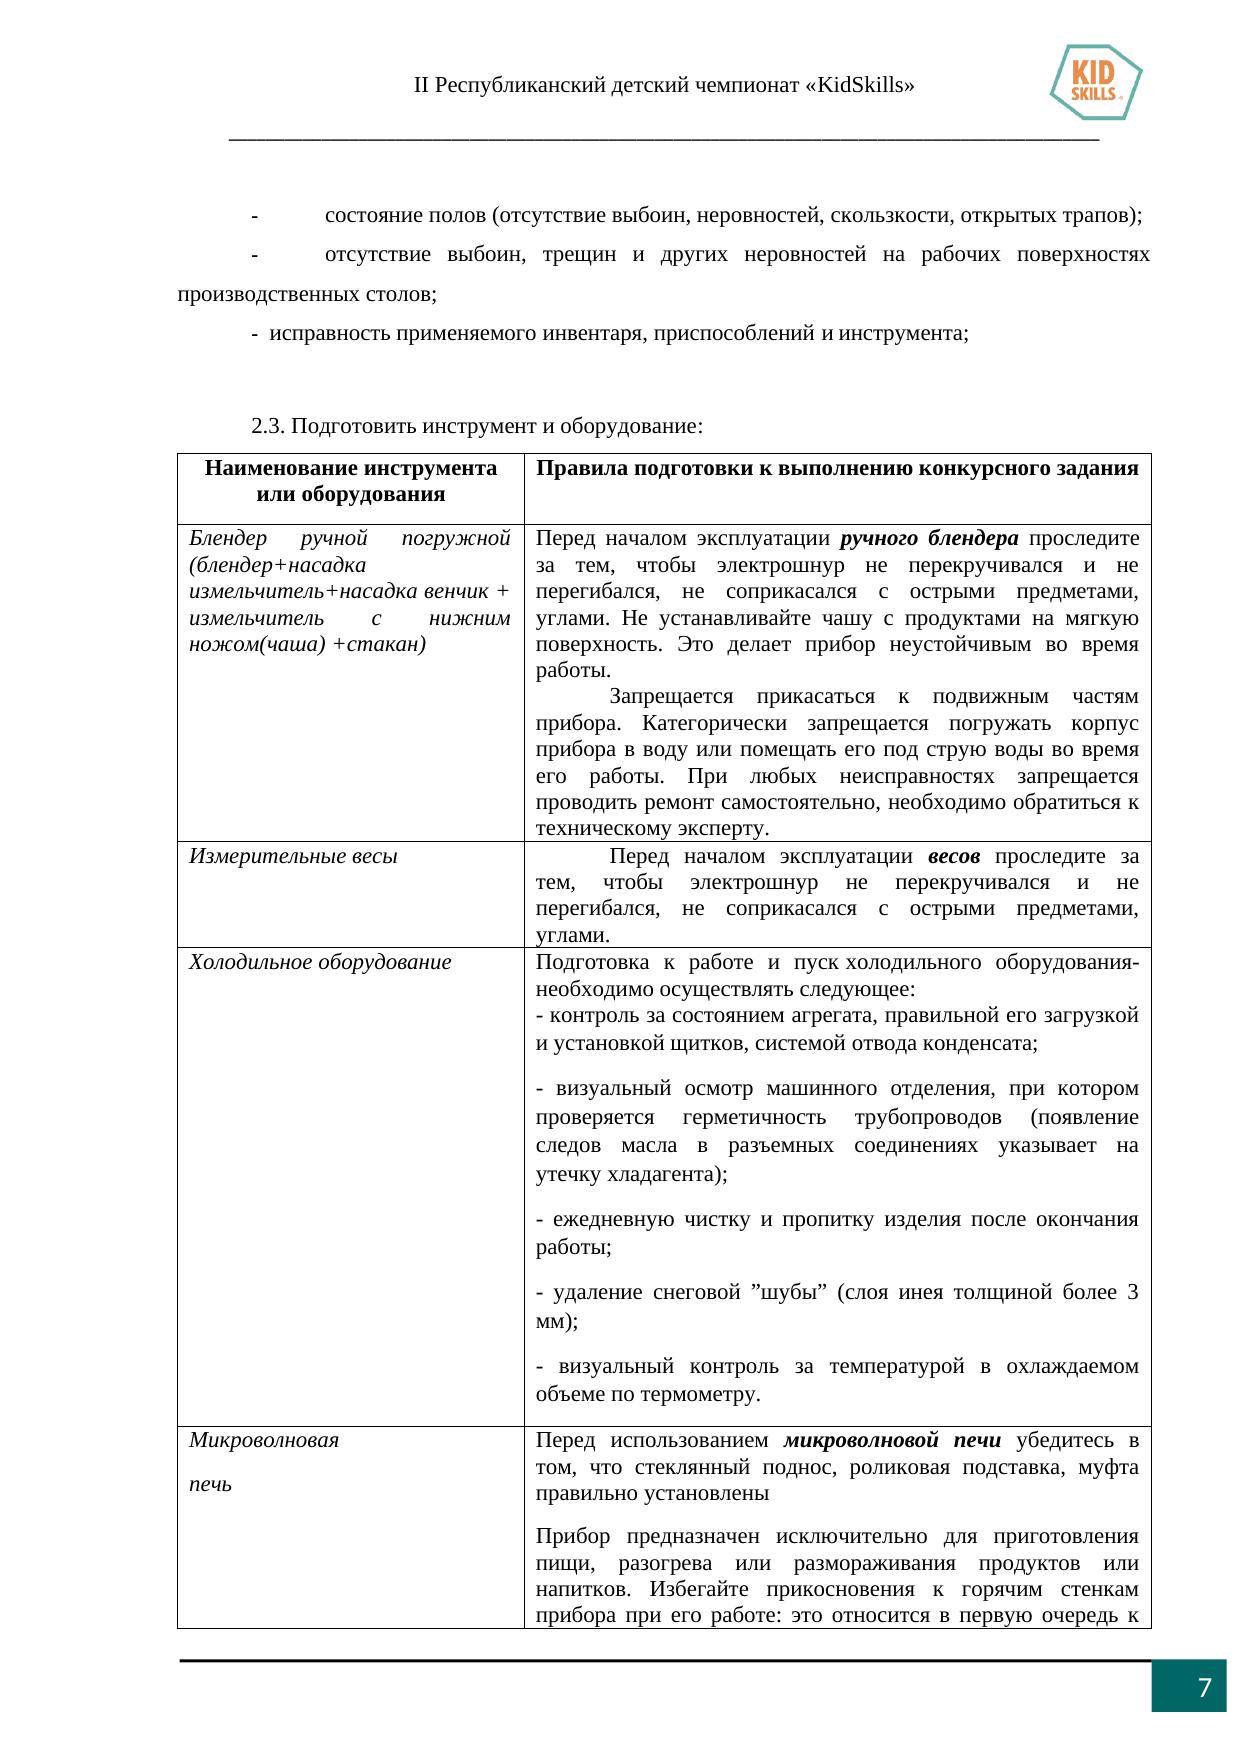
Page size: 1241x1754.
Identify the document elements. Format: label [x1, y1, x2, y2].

picture [1041, 26, 1147, 133]
